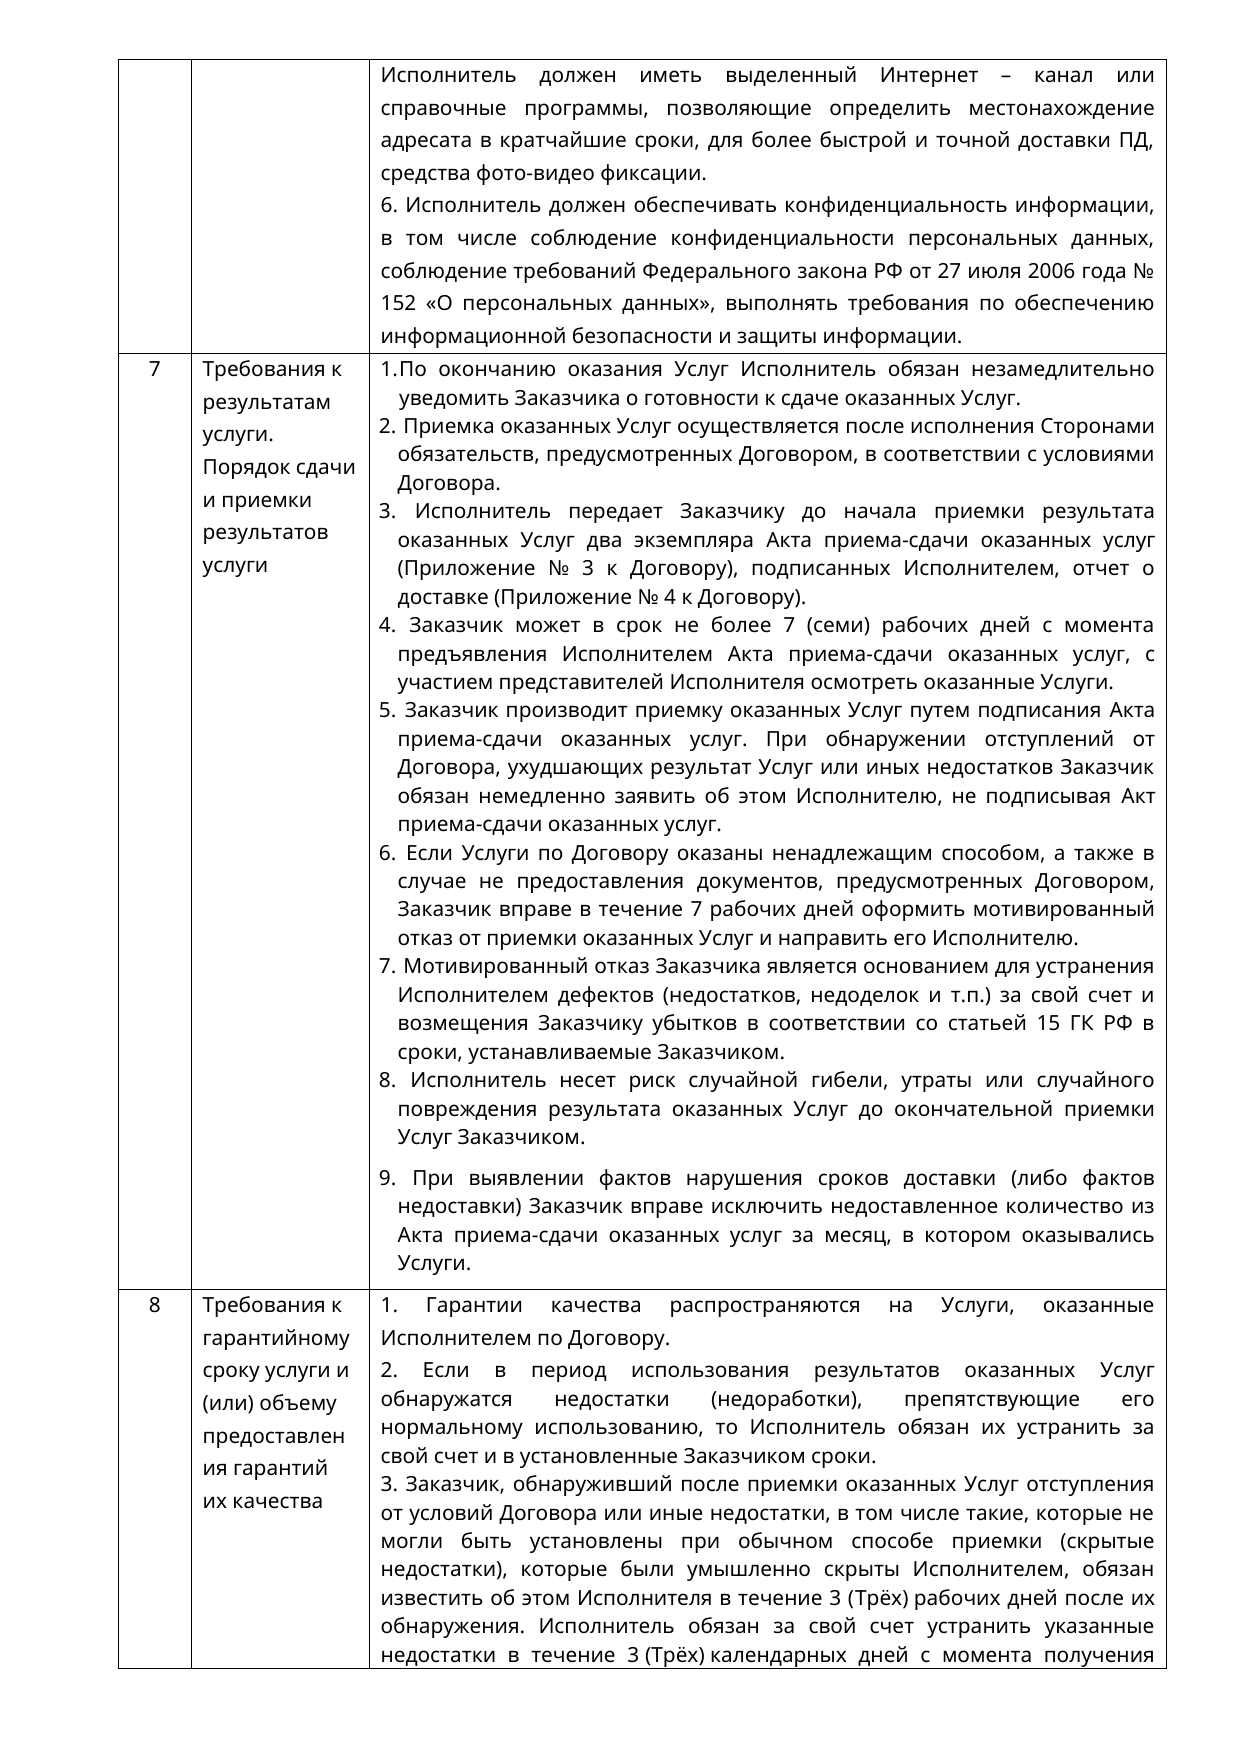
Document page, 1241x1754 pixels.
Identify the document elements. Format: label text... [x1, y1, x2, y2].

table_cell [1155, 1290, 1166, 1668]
table_cell 8 [119, 1290, 191, 1668]
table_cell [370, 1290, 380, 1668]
table_cell Требования к результатам услуги. Порядок сдачи и приемки результатов услуги [192, 354, 369, 1289]
table_cell По окончанию оказания Услуг Исполнитель обязан незамедлительно уведомить Заказчика о готовности к сдаче оказанных Услуг. Приемка оказанных Услуг осуществляется после исполнения Сторонами обязательств, предусмотренных Договором, в соответствии с условиями Договора. Исполнитель передает Заказчику до начала приемки результата оказанных Услуг два экземпляра Акта приема-сдачи оказанных услуг (Приложение № 3 к Договору), подписанных Исполнителем, отчет о доставке (Приложение № 4 к Договору). Заказчик может в срок не более 7 (семи) рабочих дней с момента предъявления Исполнителем Акта приема-сдачи оказанных услуг, с участием представителей Исполнителя осмотреть оказанные Услуги. Заказчик производит приемку оказанных Услуг путем подписания Акта приема-сдачи оказанных услуг. При обнаружении отступлений от Договора, ухудшающих результат Услуг или иных недостатков Заказчик обязан немедленно заявить об этом Исполнителю, не подписывая Акт приема-сдачи оказанных услуг. Если Услуги по Договору оказаны ненадлежащим способом, а также в случае не предоставления документов, предусмотренных Договором, Заказчик вправе в течение 7 рабочих дней оформить мотивированный отказ от приемки оказанных Услуг и направить его Исполнителю. Мотивированный отказ Заказчика является основанием для устранения Исполнителем дефектов (недостатков, недоделок и т.п.) за свой счет и возмещения Заказчику убытков в соответствии со статьей 15 ГК РФ в сроки, устанавливаемые Заказчиком. Исполнитель несет риск случайной гибели, утраты или случайного повреждения результата оказанных Услуг до окончательной приемки Услуг Заказчиком. При выявлении фактов нарушения сроков доставки (либо фактов недоставки) Заказчик вправе исключить недоставленное количество из Акта приема-сдачи оказанных услуг за месяц, в котором оказывались Услуги. [370, 354, 1166, 1289]
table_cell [192, 1290, 369, 1668]
table_cell 7 [119, 354, 191, 1289]
table_cell 6 [119, 60, 191, 353]
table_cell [192, 60, 369, 353]
